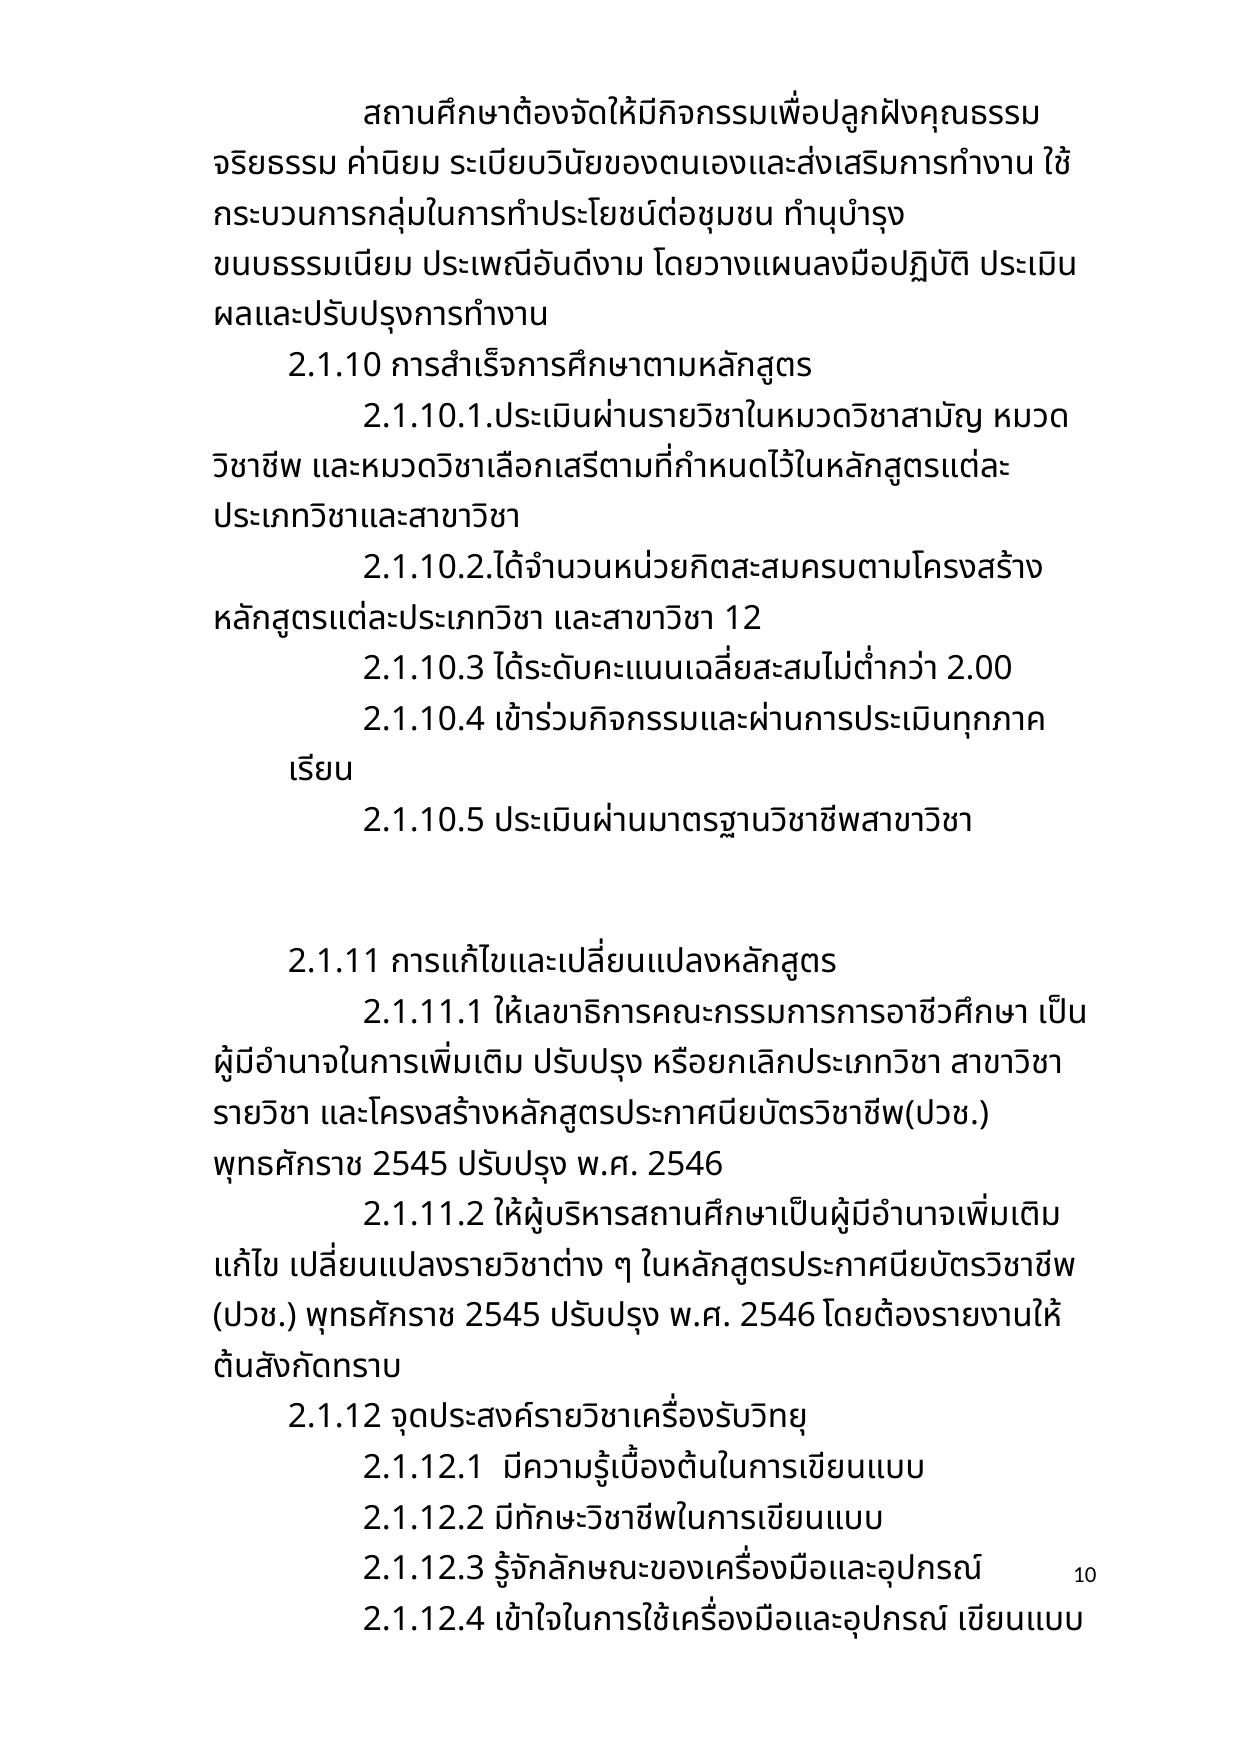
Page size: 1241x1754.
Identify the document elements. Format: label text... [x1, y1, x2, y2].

text 2.1.12.3 รู้จักลักษณะของเครื่องมือและอุปกรณ์ [213, 1544, 1090, 1595]
text 2.1.10.3 ได้ระดับคะแนนเฉลี่ยสะสมไม่ต่ำกว่า 2.00 [288, 644, 1090, 695]
text 2.1.11.1 ให้เลขาธิการคณะกรรมการการอาชีวศึกษา เป็นผู้มีอำนาจในการเพิ่มเติม ปรับปรุง หรือยกเลิกประเภทวิชา สาขาวิชา รายวิชา และโครงสร้างหลักสูตรประกาศนียบัตรวิชาชีพ(ปวช.) พุทธศักราช 2545 ปรับปรุง พ.ศ. 2546 [213, 988, 1090, 1190]
text สถานศึกษาต้องจัดให้มีกิจกรรมเพื่อปลูกฝังคุณธรรม จริยธรรม ค่านิยม ระเบียบวินัยของตนเองและส่งเสริมการทำงาน ใช้กระบวนการกลุ่มในการทำประโยชน์ต่อชุมชน ทำนุบำรุงขนบธรรมเนียม ประเพณีอันดีงาม โดยวางแผนลงมือปฏิบัติ ประเมินผลและปรับปรุงการทำงาน [213, 89, 1090, 341]
text 2.1.10 การสำเร็จการศึกษาตามหลักสูตร [213, 341, 1090, 391]
text 2.1.12 จุดประสงค์รายวิชาเครื่องรับวิทยุ [213, 1392, 1090, 1443]
text 2.1.10.5 ประเมินผ่านมาตรฐานวิชาชีพสาขาวิชา [288, 796, 1090, 846]
text 2.1.10.2.ได้จำนวนหน่วยกิตสะสมครบตามโครงสร้างหลักสูตรแต่ละประเภทวิชา และสาขาวิชา 12 [213, 543, 1090, 644]
text 2.1.11 การแก้ไขและเปลี่ยนแปลงหลักสูตร [213, 937, 1090, 988]
text 2.1.12.1 มีความรู้เบื้องต้นในการเขียนแบบ [288, 1443, 1090, 1493]
text 2.1.11.2 ให้ผู้บริหารสถานศึกษาเป็นผู้มีอำนาจเพิ่มเติม แก้ไข เปลี่ยนแปลงรายวิชาต่าง ๆ ในหลักสูตรประกาศนียบัตรวิชาชีพ (ปวช.) พุทธศักราช 2545 ปรับปรุง พ.ศ. 2546โดยต้องรายงานให้ต้นสังกัดทราบ [213, 1190, 1090, 1392]
text 2.1.10.4 เข้าร่วมกิจกรรมและผ่านการประเมินทุกภาคเรียน [288, 695, 1090, 796]
text 2.1.12.2 มีทักษะวิชาชีพในการเขียนแบบ [198, 1493, 1090, 1544]
text 2.1.10.1.ประเมินผ่านรายวิชาในหมวดวิชาสามัญ หมวดวิชาชีพ และหมวดวิชาเลือกเสรีตามที่กำหนดไว้ในหลักสูตรแต่ละประเภทวิชาและสาขาวิชา [213, 391, 1090, 543]
text 2.1.12.4 เข้าใจในการใช้เครื่องมือและอุปกรณ์ เขียนแบบ [213, 1595, 1090, 1645]
